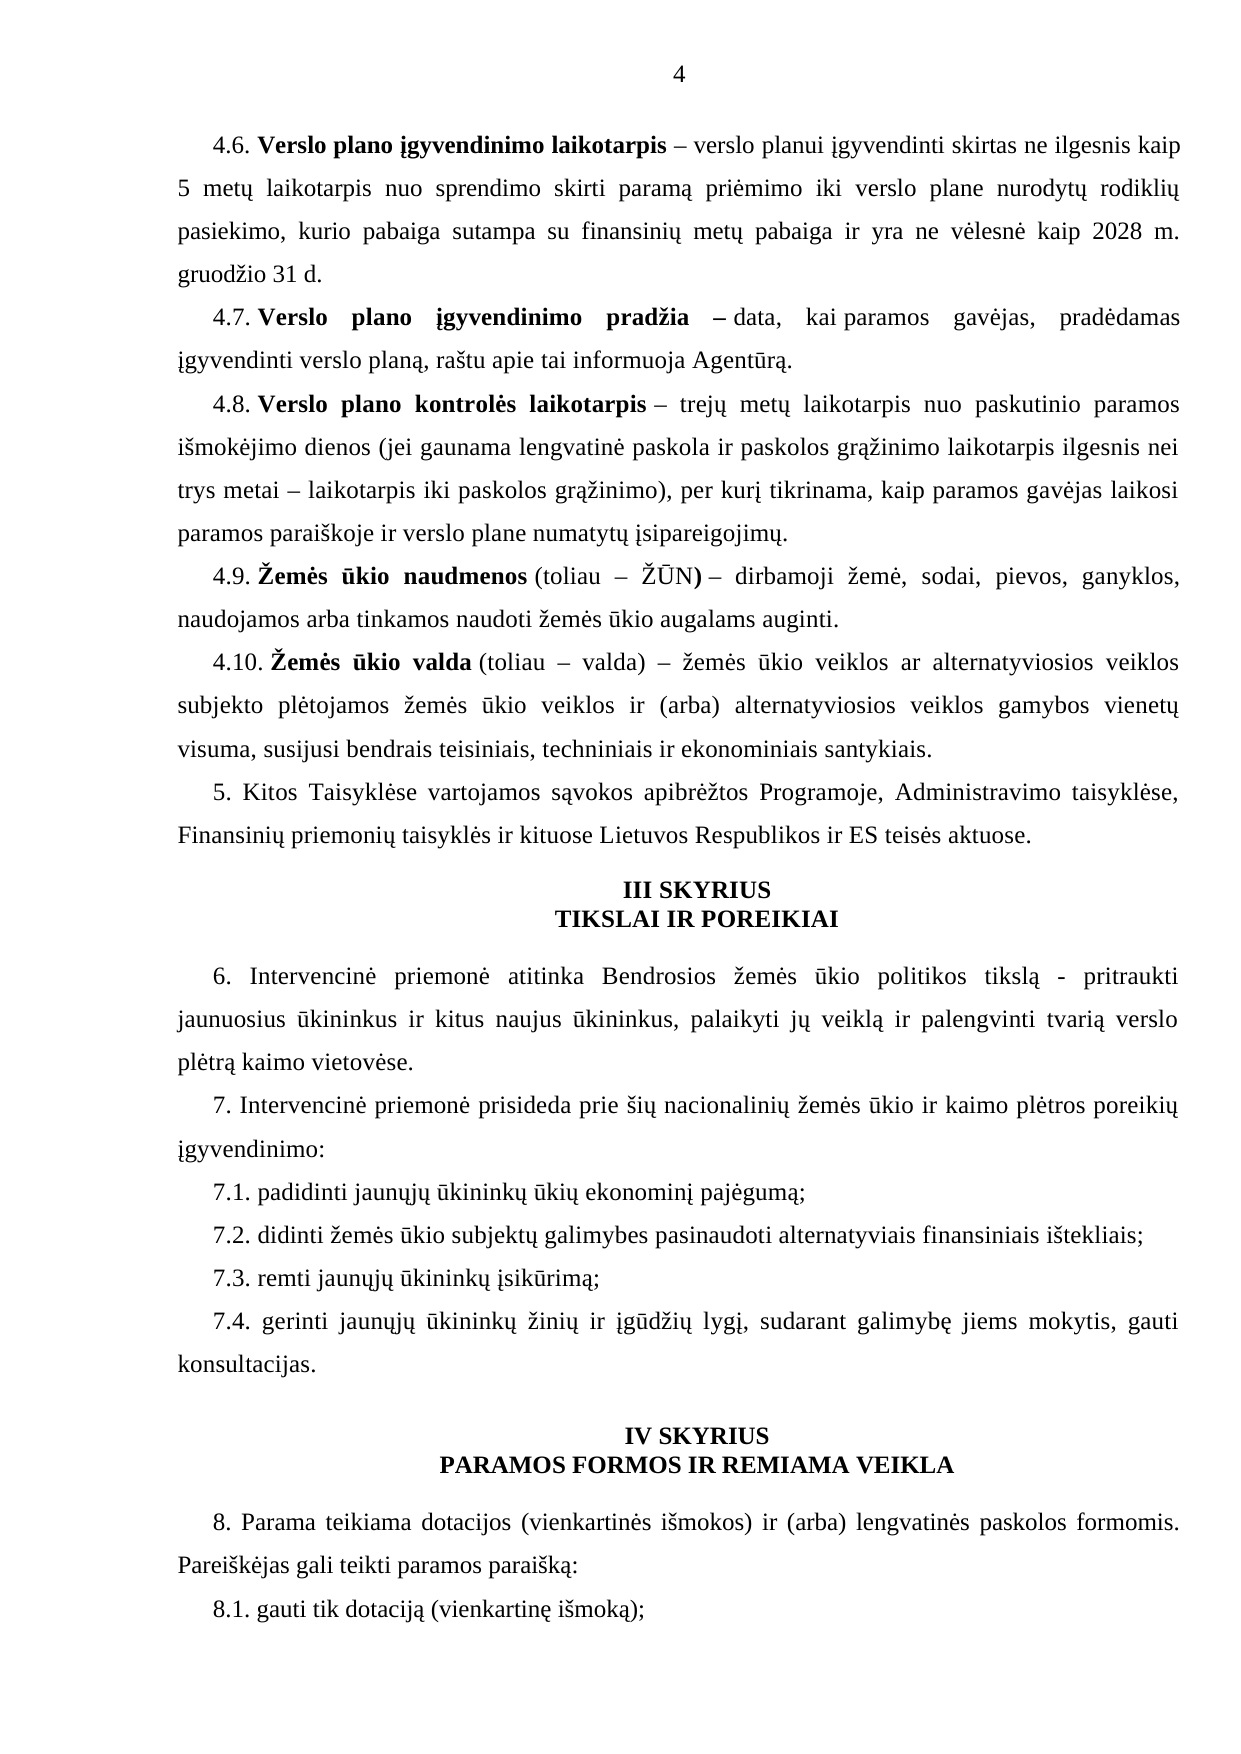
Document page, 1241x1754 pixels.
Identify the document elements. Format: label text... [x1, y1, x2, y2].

list 4.6. Verslo plano įgyvendinimo laikotarpis – verslo planui įgyvendinti skirtas ne ilgesnis kaip 5 metų laikotarpis nuo sprendimo skirti paramą priėmimo iki verslo plane nurodytų rodiklių pasiekimo, kurio pabaiga sutampa su finansinių metų pabaiga ir yra ne vėlesnė kaip 2028 m. gruodžio 31 d. [177, 130, 1181, 288]
text TIKSLAI IR POREIKIAI [177, 904, 1181, 932]
text 6. Intervencinė priemonė atitinka Bendrosios žemės ūkio politikos tikslą - pritraukti jaunuosius ūkininkus ir kitus naujus ūkininkus, palaikyti jų veiklą ir palengvinti tvarią verslo plėtrą kaimo vietovėse. [177, 961, 1181, 1076]
text 7.1. padidinti jaunųjų ūkininkų ūkių ekonominį pajėgumą; [177, 1177, 1181, 1206]
text 4.9. Žemės ūkio naudmenos (toliau – ŽŪN) – dirbamoji žemė, sodai, pievos, ganyklos, naudojamos arba tinkamos naudoti žemės ūkio augalams auginti. [177, 561, 1181, 633]
text 5. Kitos Taisyklėse vartojamos sąvokos apibrėžtos Programoje, Administravimo taisyklėse, Finansinių priemonių taisyklės ir kituose Lietuvos Respublikos ir ES teisės aktuose. [177, 777, 1181, 849]
text PARAMOS FORMOS IR REMIAMA VEIKLA [177, 1450, 1181, 1479]
text 4.8. Verslo plano kontrolės laikotarpis – trejų metų laikotarpis nuo paskutinio paramos išmokėjimo dienos (jei gaunama lengvatinė paskola ir paskolos grąžinimo laikotarpis ilgesnis nei trys metai – laikotarpis iki paskolos grąžinimo), per kurį tikrinama, kaip paramos gavėjas laikosi paramos paraiškoje ir verslo plane numatytų įsipareigojimų. [177, 389, 1181, 547]
text IV SKYRIUS [177, 1421, 1181, 1450]
text 7.2. didinti žemės ūkio subjektų galimybes pasinaudoti alternatyviais finansiniais ištekliais; [177, 1220, 1181, 1249]
text 7.3. remti jaunųjų ūkininkų įsikūrimą; [177, 1263, 1181, 1292]
text III SKYRIUS [177, 875, 1181, 904]
text 7.4. gerinti jaunųjų ūkininkų žinių ir įgūdžių lygį, sudarant galimybę jiems mokytis, gauti konsultacijas. [177, 1306, 1181, 1378]
text 7. Intervencinė priemonė prisideda prie šių nacionalinių žemės ūkio ir kaimo plėtros poreikių įgyvendinimo: [177, 1091, 1181, 1162]
text 4.7. Verslo plano įgyvendinimo pradžia – data, kai paramos gavėjas, pradėdamas įgyvendinti verslo planą, raštu apie tai informuoja Agentūrą. [177, 302, 1181, 374]
text 8.1. gauti tik dotaciją (vienkartinę išmoką); [177, 1594, 1181, 1622]
text 8. Parama teikiama dotacijos (vienkartinės išmokos) ir (arba) lengvatinės paskolos formomis. Pareiškėjas gali teikti paramos paraišką: [177, 1507, 1181, 1579]
text 4.10. Žemės ūkio valda (toliau – valda) – žemės ūkio veiklos ar alternatyviosios veiklos subjekto plėtojamos žemės ūkio veiklos ir (arba) alternatyviosios veiklos gamybos vienetų visuma, susijusi bendrais teisiniais, techniniais ir ekonominiais santykiais. [177, 647, 1181, 762]
